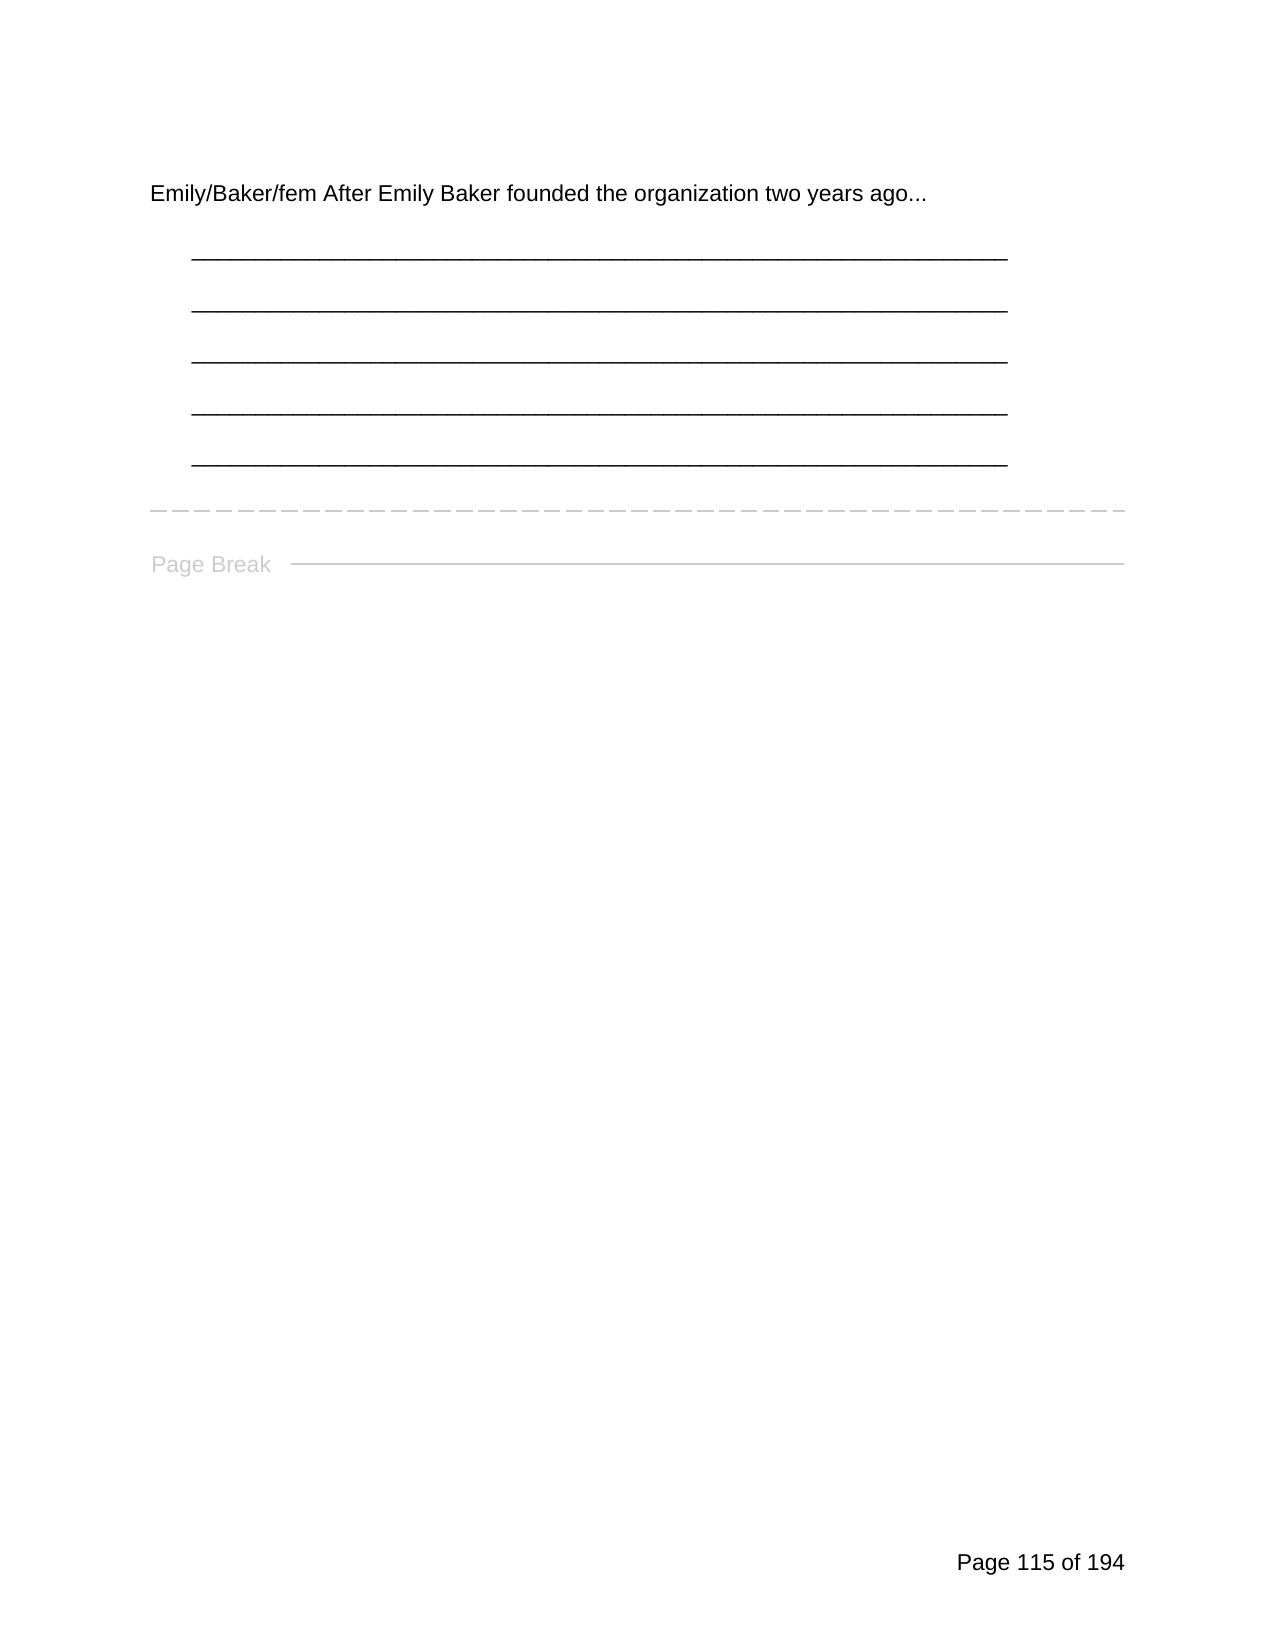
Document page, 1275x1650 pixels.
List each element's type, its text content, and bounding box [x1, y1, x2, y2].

text ________________________________________________________________ [150, 287, 1125, 313]
text ________________________________________________________________ [150, 441, 1125, 467]
text ________________________________________________________________ [150, 338, 1125, 364]
text Emily/Baker/fem After Emily Baker founded the organization two years ago... [150, 180, 1125, 207]
text ________________________________________________________________ [150, 235, 1125, 262]
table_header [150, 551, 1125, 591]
text ________________________________________________________________ [150, 389, 1125, 416]
